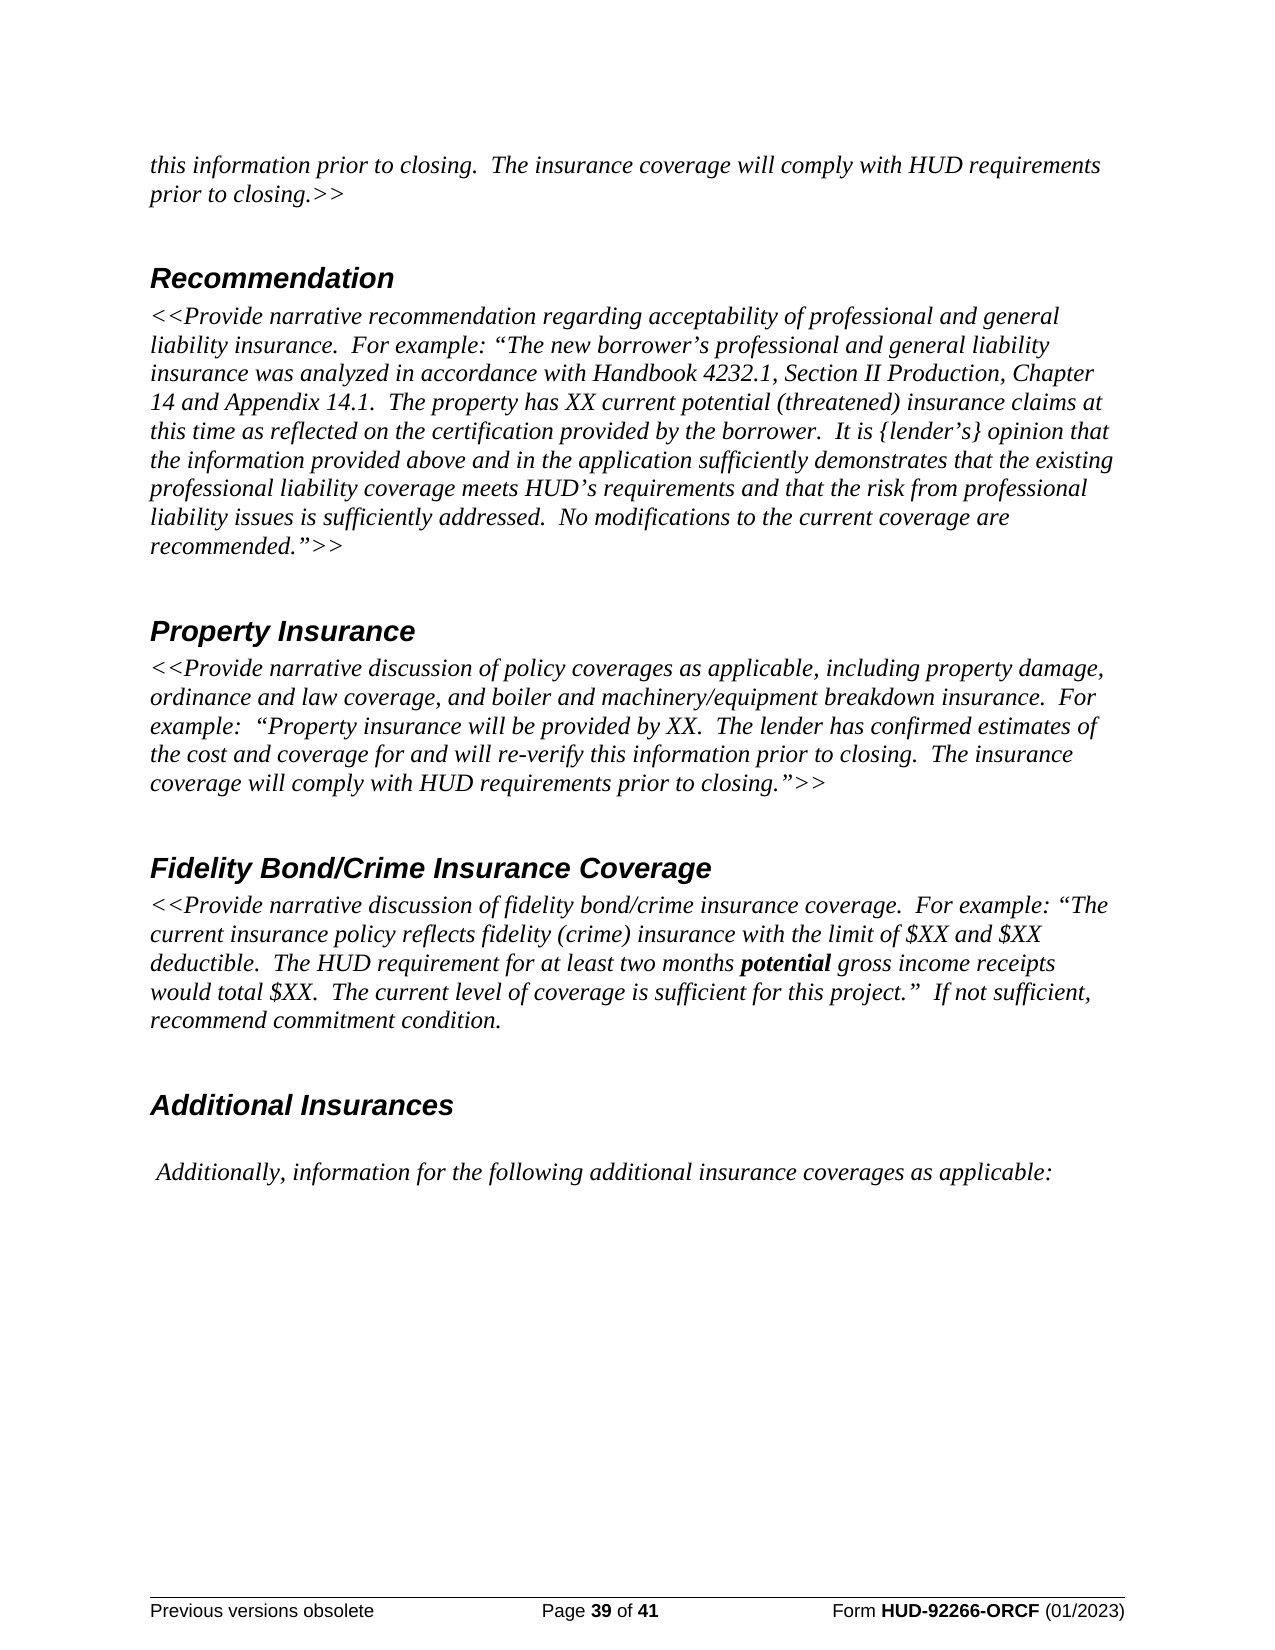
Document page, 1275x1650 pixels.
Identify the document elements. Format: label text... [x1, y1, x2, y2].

text Additionally, information for the following additional insurance coverages as applicable: [150, 1157, 1125, 1185]
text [150, 150, 1125, 207]
text <<Provide narrative discussion of fidelity bond/crime insurance coverage. For example: “The current insurance policy reflects fidelity (crime) insurance with the limit of $XX and $XX deductible. The HUD requirement for at least two months potential gross income receipts would total $XX. The current level of coverage is sufficient for this project.” If not sufficient, recommend commitment condition. [150, 891, 1125, 1034]
subtitle Recommendation [150, 261, 1125, 295]
text <<Provide narrative discussion of policy coverages as applicable, including property damage, ordinance and law coverage, and boiler and machinery/equipment breakdown insurance. For example: “Property insurance will be provided by XX. The lender has confirmed estimates of the cost and coverage for and will re-verify this information prior to closing. The insurance coverage will comply with HUD requirements prior to closing.”>> [150, 653, 1125, 797]
subtitle Fidelity Bond/Crime Insurance Coverage [150, 851, 1125, 884]
subtitle Property Insurance [150, 613, 1125, 647]
text <<Provide narrative recommendation regarding acceptability of professional and general liability insurance. For example: “The new borrower’s professional and general liability insurance was analyzed in accordance with Handbook 4232.1, Section II Production, Chapter 14 and Appendix 14.1. The property has XX current potential (threatened) insurance claims at this time as reflected on the certification provided by the borrower. It is {lender’s} opinion that the information provided above and in the application sufficiently demonstrates that the existing professional liability coverage meets HUD’s requirements and that the risk from professional liability issues is sufficiently addressed. No modifications to the current coverage are recommended.”>> [150, 301, 1125, 560]
subtitle Additional Insurances [150, 1088, 1125, 1122]
